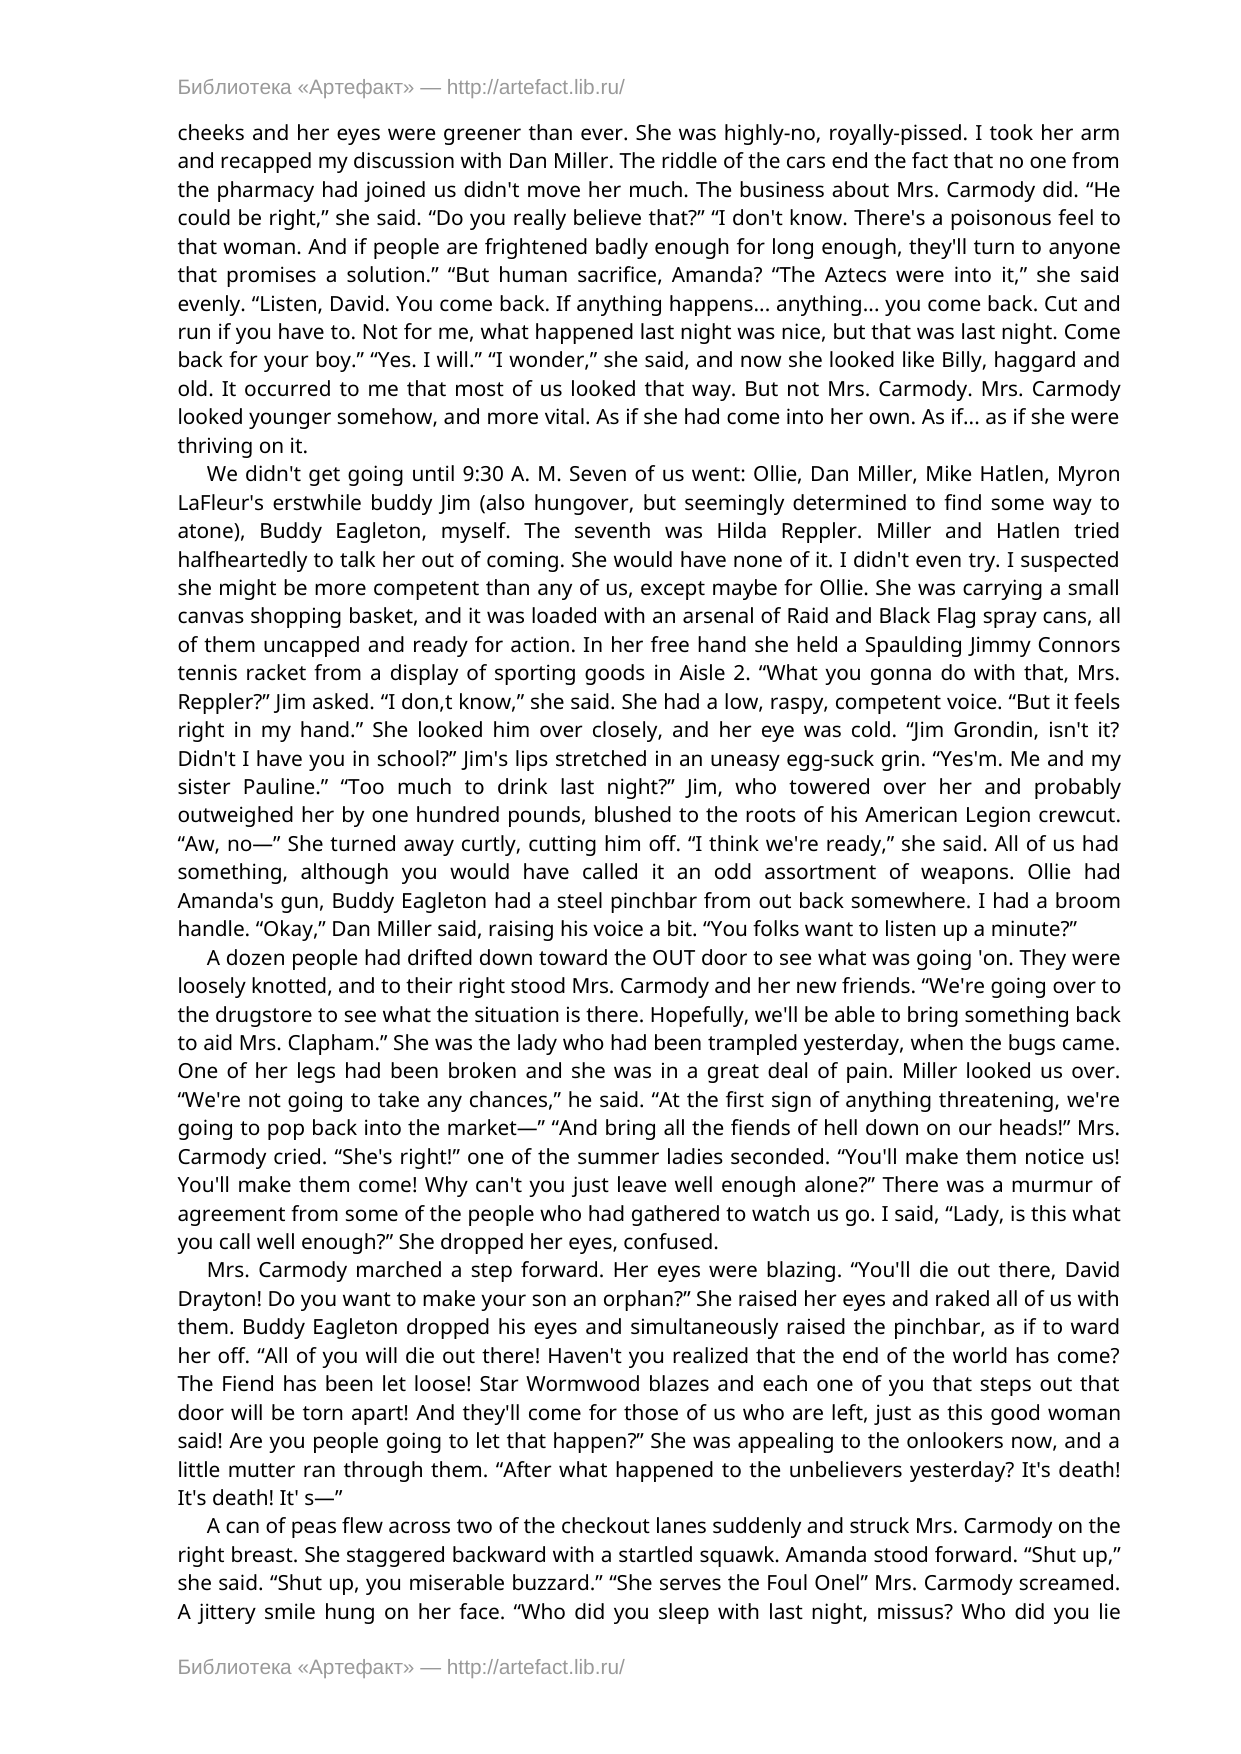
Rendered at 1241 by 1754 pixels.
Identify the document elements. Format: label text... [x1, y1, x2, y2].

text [177, 1512, 1122, 1625]
text Mrs. Carmody marched a step forward. Her eyes were blazing. “You'll die out there, David Drayton! Do you want to make your son an orphan?” She raised her eyes and raked all of us with them. Buddy Eagleton dropped his eyes and simultaneously raised the pinchbar, as if to ward her off. “All of you will die out there! Haven't you realized that the end of the world has come? The Fiend has been let loose! Star Wormwood blazes and each one of you that steps out that door will be torn apart! And they'll come for those of us who are left, just as this good woman said! Are you people going to let that happen?” She was appealing to the onlookers now, and a little mutter ran through them. “After what happened to the unbelievers yesterday? It's death! It's death! It' s—” [177, 1256, 1122, 1512]
text A dozen people had drifted down toward the OUT door to see what was going 'on. They were loosely knotted, and to their right stood Mrs. Carmody and her new friends. “We're going over to the drugstore to see what the situation is there. Hopefully, we'll be able to bring something back to aid Mrs. Clapham.” She was the lady who had been trampled yesterday, when the bugs came. One of her legs had been broken and she was in a great deal of pain. Miller looked us over. “We're not going to take any chances,” he said. “At the first sign of anything threatening, we're going to pop back into the market—” “And bring all the fiends of hell down on our heads!” Mrs. Carmody cried. “She's right!” one of the summer ladies seconded. “You'll make them notice us! You'll make them come! Why can't you just leave well enough alone?” There was a murmur of agreement from some of the people who had gathered to watch us go. I said, “Lady, is this what you call well enough?” She dropped her eyes, confused. [177, 943, 1122, 1256]
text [177, 118, 1122, 459]
text We didn't get going until 9:30 A. M. Seven of us went: Ollie, Dan Miller, Mike Hatlen, Myron LaFleur's erstwhile buddy Jim (also hungover, but seemingly determined to find some way to atone), Buddy Eagleton, myself. The seventh was Hilda Reppler. Miller and Hatlen tried halfheartedly to talk her out of coming. She would have none of it. I didn't even try. I suspected she might be more competent than any of us, except maybe for Ollie. She was carrying a small canvas shopping basket, and it was loaded with an arsenal of Raid and Black Flag spray cans, all of them uncapped and ready for action. In her free hand she held a Spaulding Jimmy Connors tennis racket from a display of sporting goods in Aisle 2. “What you gonna do with that, Mrs. Reppler?” Jim asked. “I don,t know,” she said. She had a low, raspy, competent voice. “But it feels right in my hand.” She looked him over closely, and her eye was cold. “Jim Grondin, isn't it? Didn't I have you in school?” Jim's lips stretched in an uneasy egg-suck grin. “Yes'm. Me and my sister Pauline.” “Too much to drink last night?” Jim, who towered over her and probably outweighed her by one hundred pounds, blushed to the roots of his American Legion crewcut. “Aw, no—” She turned away curtly, cutting him off. “I think we're ready,” she said. All of us had something, although you would have called it an odd assortment of weapons. Ollie had Amanda's gun, Buddy Eagleton had a steel pinchbar from out back somewhere. I had a broom handle. “Okay,” Dan Miller said, raising his voice a bit. “You folks want to listen up a minute?” [177, 459, 1122, 943]
